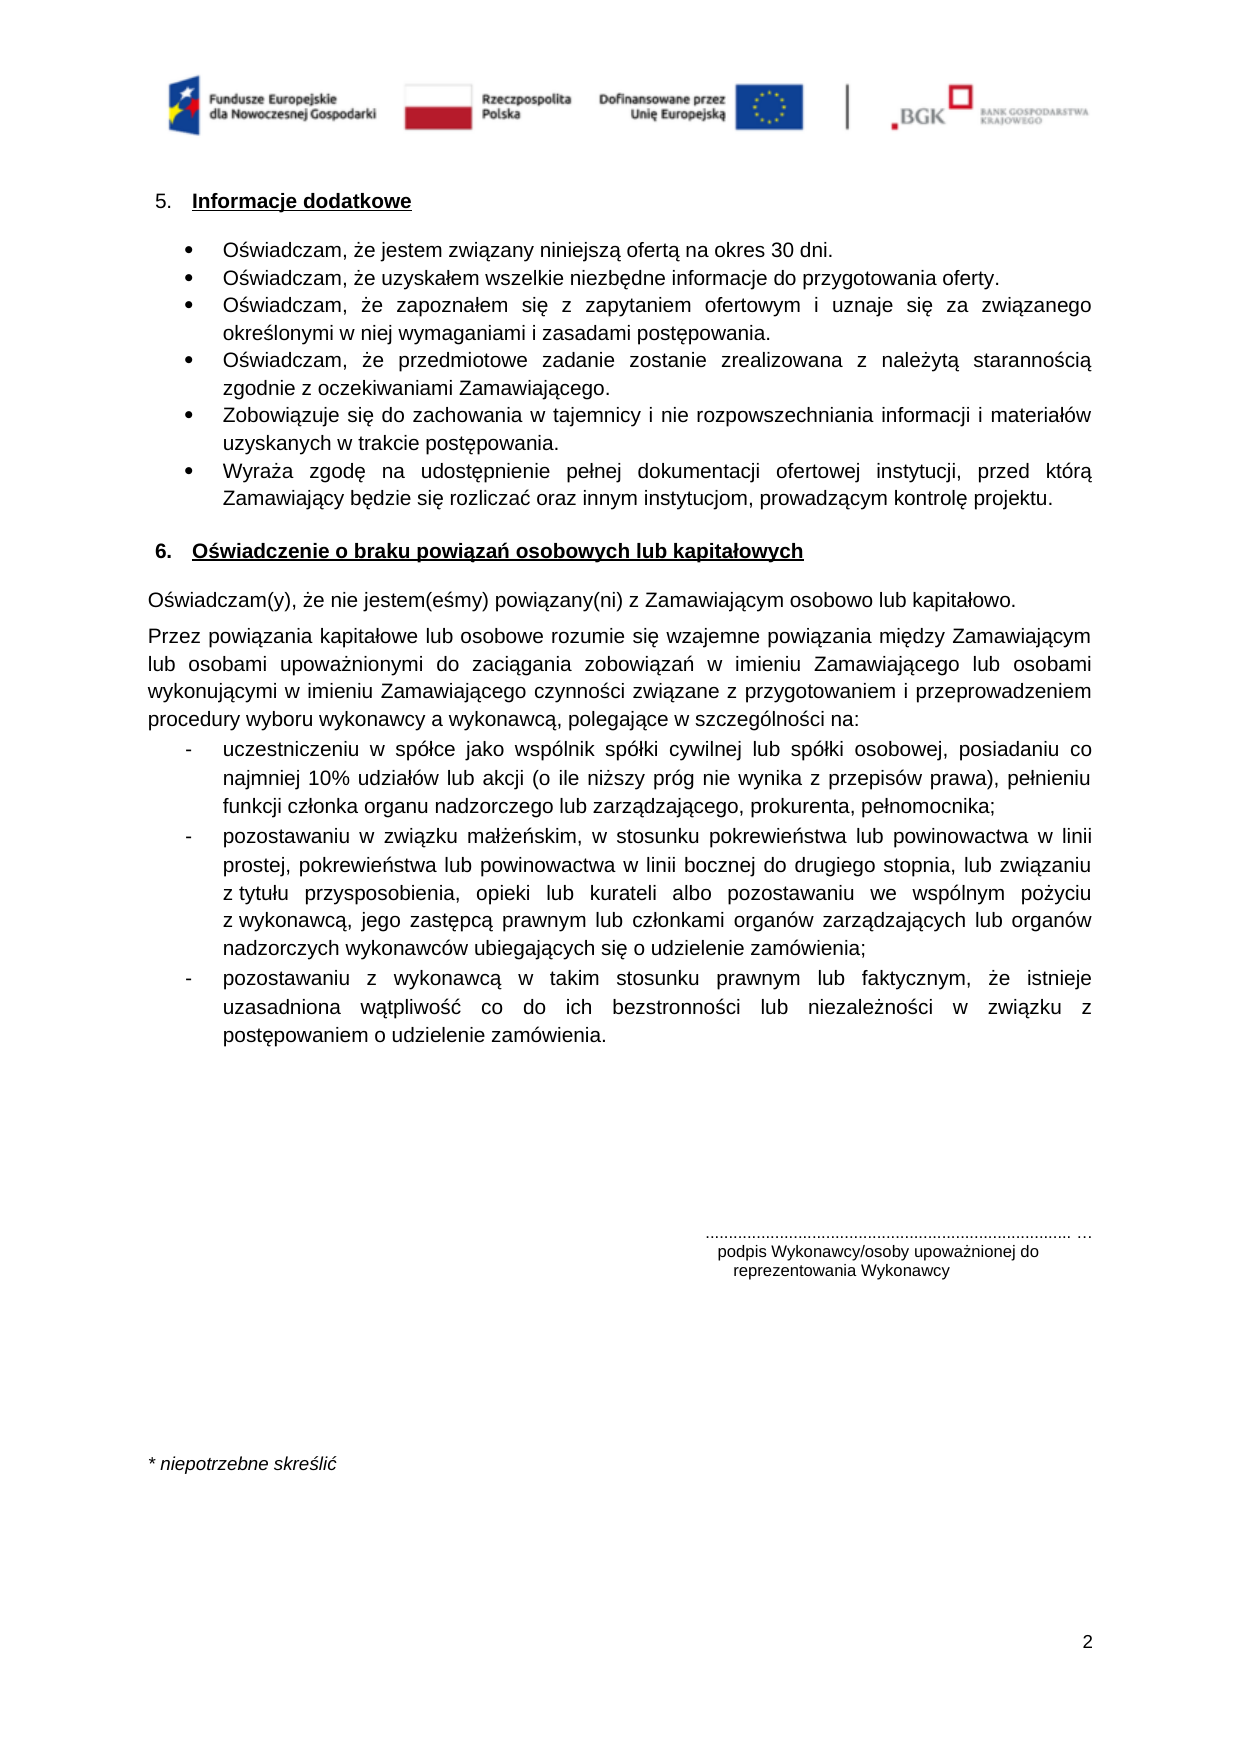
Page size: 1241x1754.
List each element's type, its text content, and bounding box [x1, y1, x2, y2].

list Zobowiązuje się do zachowania w tajemnicy i nie rozpowszechniania informacji i materiałów uzyskanych w trakcie postępowania. [185, 403, 1093, 455]
text ............................................................................... … [148, 1222, 1093, 1242]
text * niepotrzebne skreślić [148, 1452, 1093, 1474]
list Oświadczenie o braku powiązań osobowych lub kapitałowych [155, 538, 1093, 562]
list uczestniczeniu w spółce jako wspólnik spółki cywilnej lub spółki osobowej, posiadaniu co najmniej 10% udziałów lub akcji (o ile niższy próg nie wynika z przepisów prawa), pełnieniu funkcji członka organu nadzorczego lub zarządzającego, prokurenta, pełnomocnika; [185, 734, 1093, 817]
list Oświadczam, że uzyskałem wszelkie niezbędne informacje do przygotowania oferty. [185, 266, 1093, 289]
text Przez powiązania kapitałowe lub osobowe rozumie się wzajemne powiązania między Zamawiającym lub osobami upoważnionymi do zaciągania zobowiązań w imieniu Zamawiającego lub osobami wykonującymi w imieniu Zamawiającego czynności związane z przygotowaniem i przeprowadzeniem procedury wyboru wykonawcy a wykonawcą, polegające w szczególności na: [148, 624, 1093, 730]
picture [152, 65, 1098, 149]
list Wyraża zgodę na udostępnienie pełnej dokumentacji ofertowej instytucji, przed którą Zamawiający będzie się rozliczać oraz innym instytucjom, prowadzącym kontrolę projektu. [185, 458, 1093, 510]
list Oświadczam, że jestem związany niniejszą ofertą na okres 30 dni. [185, 238, 1093, 262]
list pozostawaniu w związku małżeńskim, w stosunku pokrewieństwa lub powinowactwa w linii prostej, pokrewieństwa lub powinowactwa w linii bocznej do drugiego stopnia, lub związaniu z tytułu przysposobienia, opieki lub kurateli albo pozostawaniu we wspólnym pożyciu z wykonawcą, jego zastępcą prawnym lub członkami organów zarządzających lub organów nadzorczych wykonawców ubiegających się o udzielenie zamówienia; [185, 821, 1093, 959]
list Oświadczam, że przedmiotowe zadanie zostanie zrealizowana z należytą starannością zgodnie z oczekiwaniami Zamawiającego. [185, 348, 1093, 400]
list Informacje dodatkowe [155, 189, 1093, 213]
text podpis Wykonawcy/osoby upoważnionej do reprezentowania Wykonawcy [590, 1242, 1093, 1280]
list Oświadczam, że zapoznałem się z zapytaniem ofertowym i uznaje się za związanego określonymi w niej wymaganiami i zasadami postępowania. [185, 293, 1093, 345]
list pozostawaniu z wykonawcą w takim stosunku prawnym lub faktycznym, że istnieje uzasadniona wątpliwość co do ich bezstronności lub niezależności w związku z postępowaniem o udzielenie zamówienia. [185, 963, 1093, 1046]
text Oświadczam(y), że nie jestem(eśmy) powiązany(ni) z Zamawiającym osobowo lub kapitałowo. [148, 587, 1093, 611]
